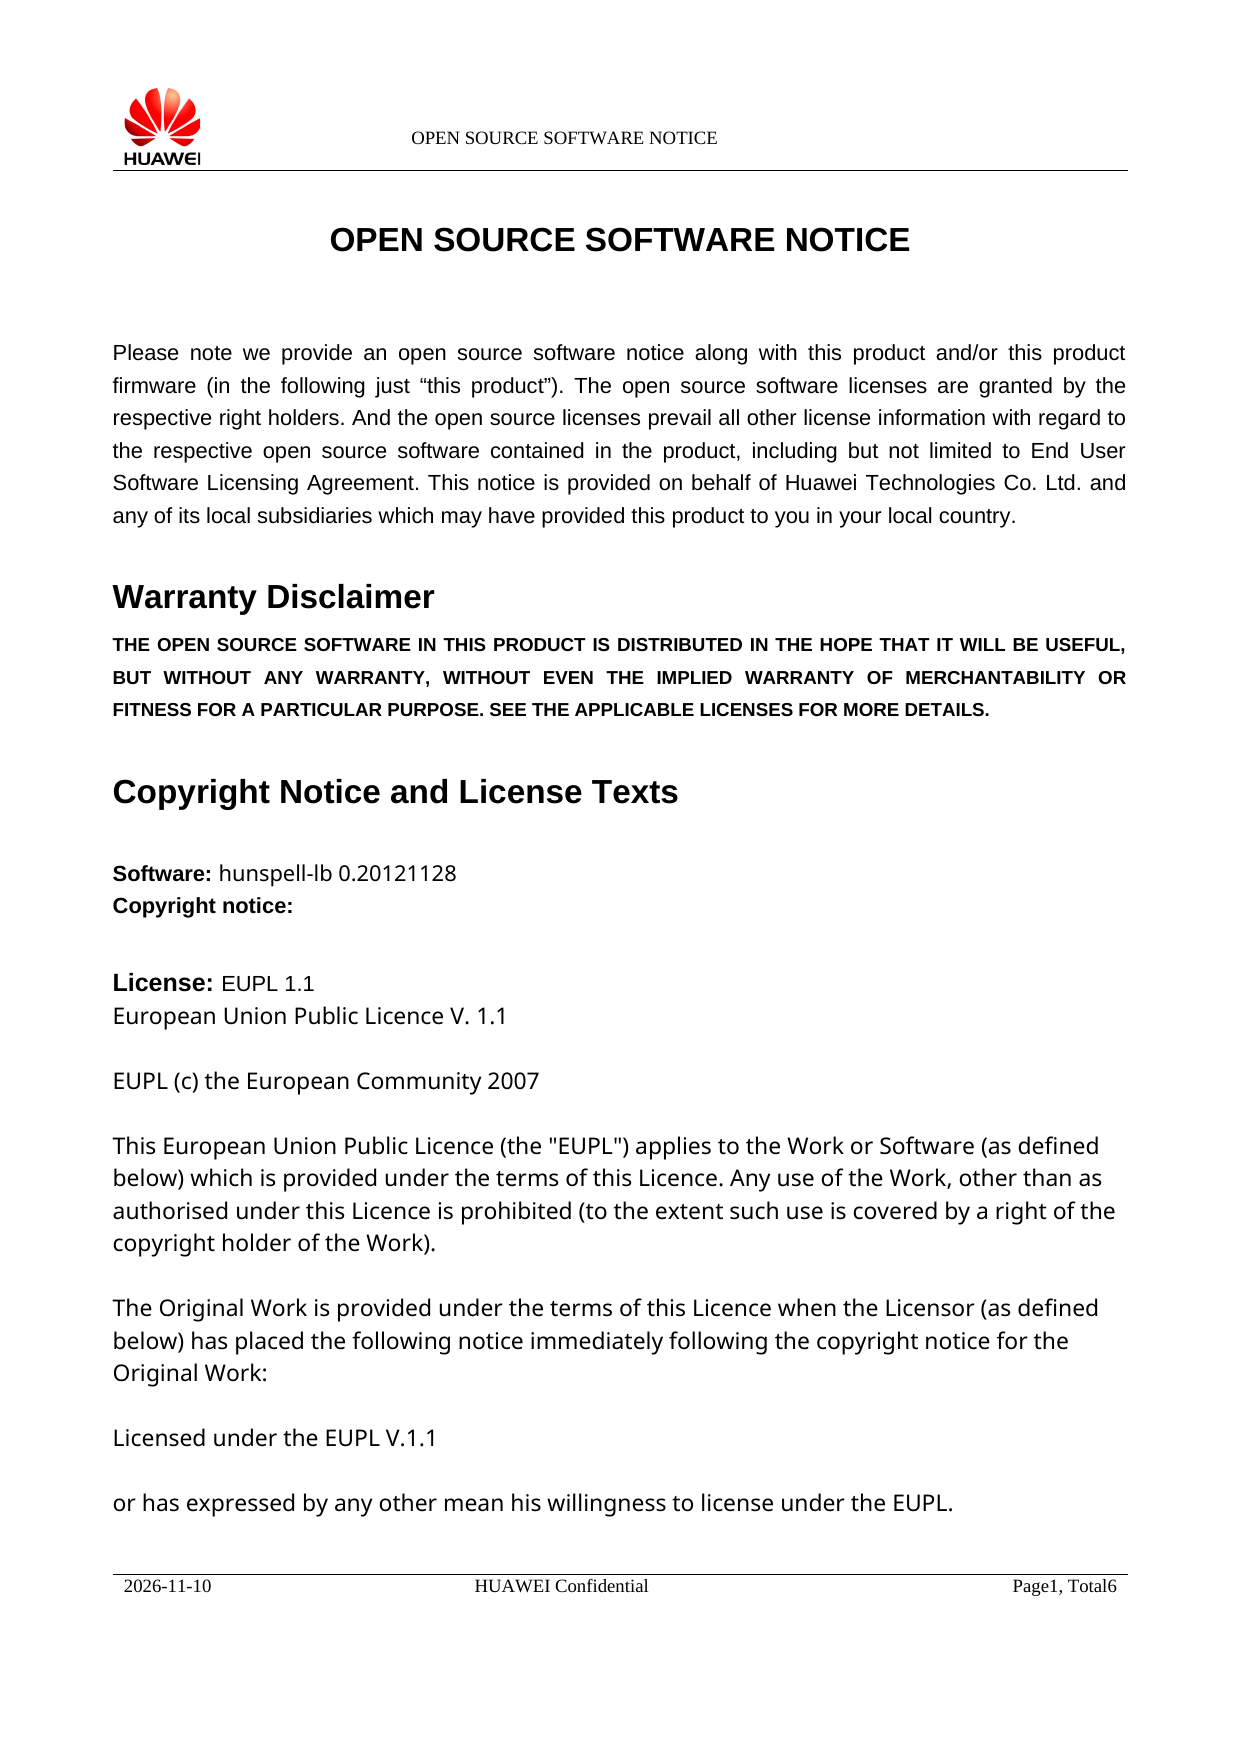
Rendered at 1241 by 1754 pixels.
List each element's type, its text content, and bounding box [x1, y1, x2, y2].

text This European Union Public Licence (the "EUPL") applies to the Work or Software (as defined below) which is provided under the terms of this Licence. Any use of the Work, other than as authorised under this Licence is prohibited (to the extent such use is covered by a right of the copyright holder of the Work). [112, 1129, 1128, 1259]
title Software: hunspell-lb 0.20121128 [112, 856, 1128, 889]
text or has expressed by any other mean his willingness to license under the EUPL. [112, 1486, 1128, 1519]
text Warranty Disclaimer [112, 564, 1128, 629]
text OPEN SOURCE SOFTWARE NOTICE [112, 206, 1128, 271]
text Copyright Notice and License Texts [112, 759, 1128, 824]
text Please note we provide an open source software notice along with this product and/or this product firmware (in the following just “this product”). The open source software licenses are granted by the respective right holders. And the open source licenses prevail all other license information with regard to the respective open source software contained in the product, including but not limited to End User Software Licensing Agreement. This notice is provided on behalf of Huawei Technologies Co. Ltd. and any of its local subsidiaries which may have provided this product to you in your local country. [112, 336, 1128, 531]
text Copyright notice: [112, 889, 1128, 921]
text European Union Public Licence V. 1.1 [112, 999, 1128, 1031]
text The open source software in this product is distributed in the hope that it will be useful, but WITHOUT ANY WARRANTY, without even the implied warranty of MERCHANTABILITY or FITNESS FOR A PARTICULAR PURPOSE. See the applicable licenses for more details. [112, 629, 1128, 726]
text License: EUPL 1.1 [112, 966, 1128, 999]
text EUPL (c) the European Community 2007 [112, 1064, 1128, 1096]
text Licensed under the EUPL V.1.1 [112, 1421, 1128, 1454]
picture [124, 88, 201, 165]
text The Original Work is provided under the terms of this Licence when the Licensor (as defined below) has placed the following notice immediately following the copyright notice for the Original Work: [112, 1291, 1128, 1389]
